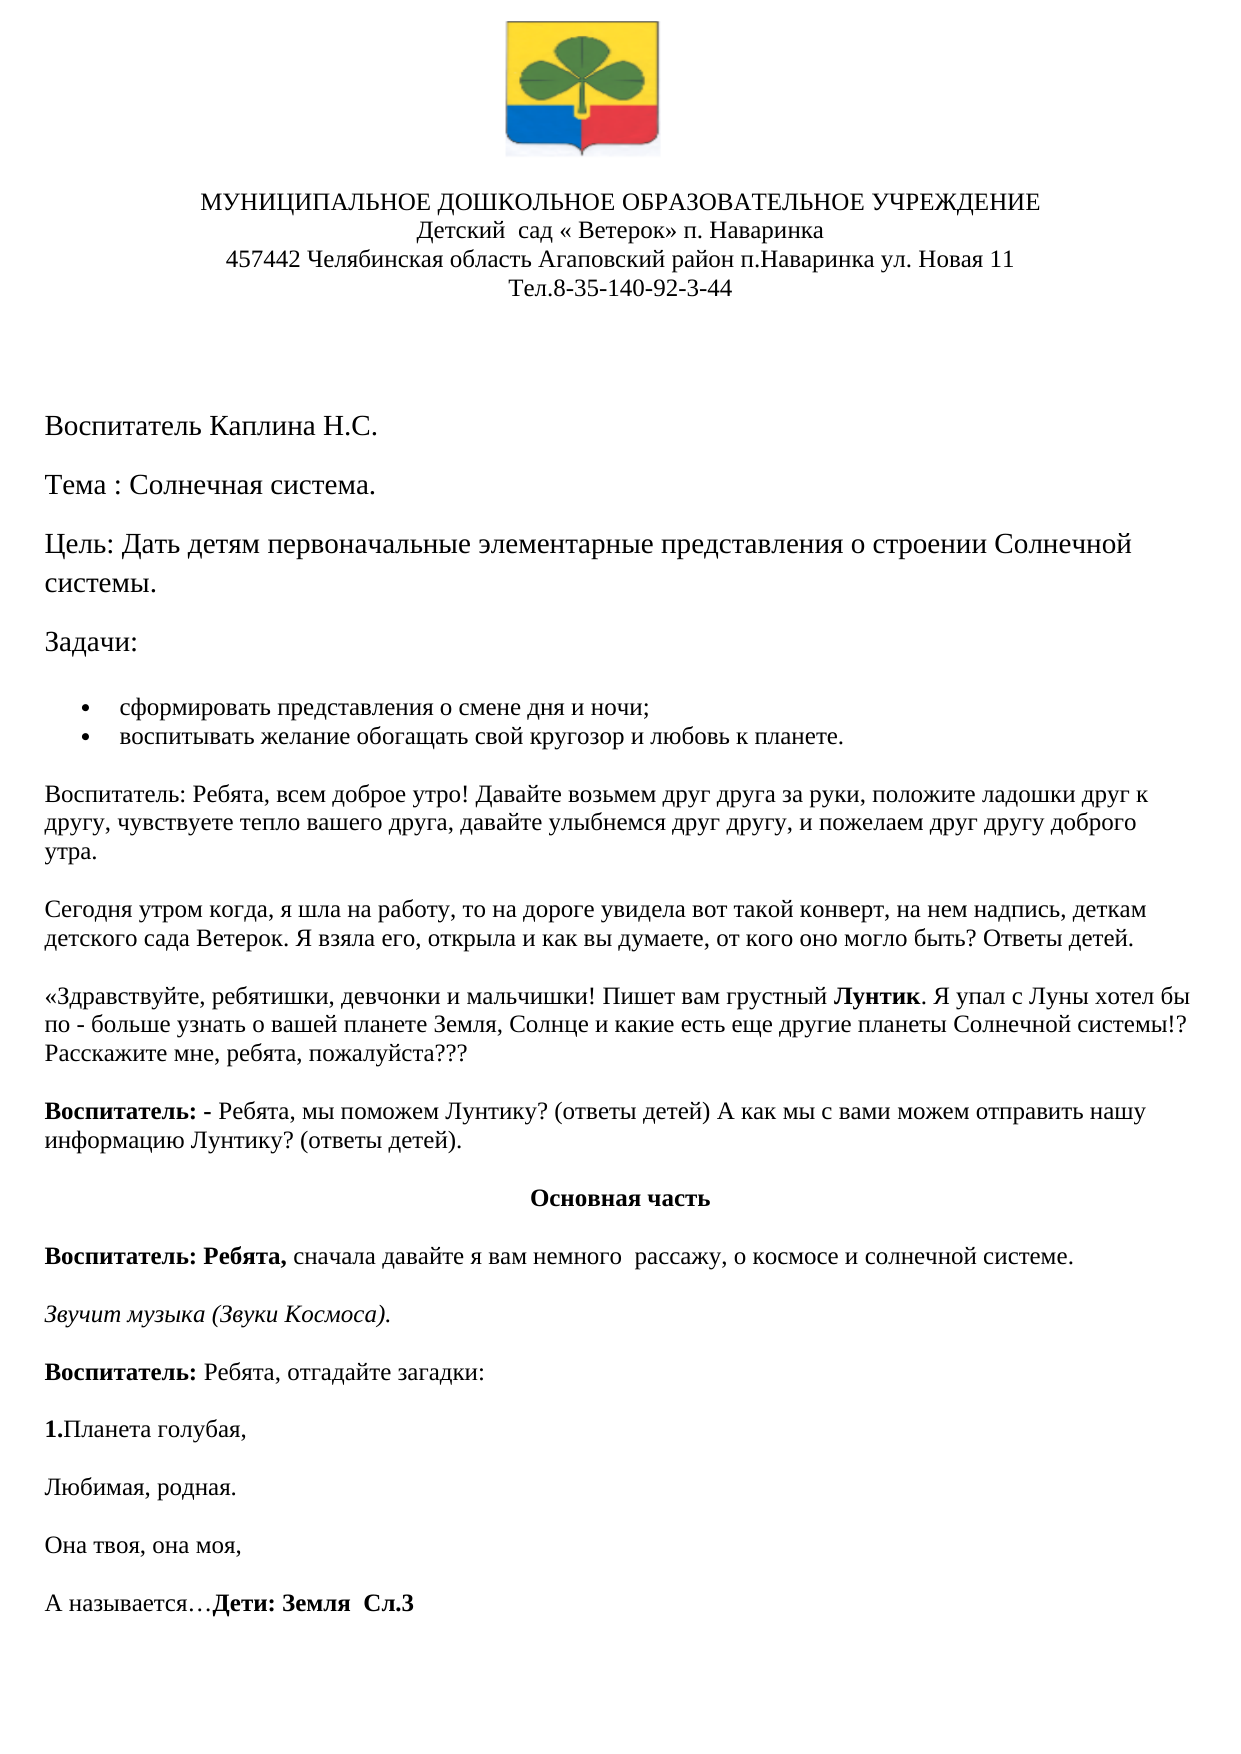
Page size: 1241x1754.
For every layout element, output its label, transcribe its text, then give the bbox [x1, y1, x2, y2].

text Воспитатель: Ребята, всем доброе утро! Давайте возьмем друг друга за руки, положите ладошки друг к другу, чувствуете тепло вашего друга, давайте улыбнемся друг другу, и пожелаем друг другу доброго утра. [44, 779, 1196, 865]
text Задачи: [44, 624, 1196, 658]
list воспитывать желание обогащать свой кругозор и любовь к планете. [82, 721, 1196, 749]
text Воспитатель Каплина Н.С. [44, 408, 1196, 441]
text Любимая, родная. [44, 1472, 1196, 1501]
text «Здравствуйте, ребятишки, девчонки и мальчишки! Пишет вам грустный Лунтик. Я упал с Луны хотел бы по - больше узнать о вашей планете Земля, Солнце и какие есть еще другие планеты Солнечной системы!? Расскажите мне, ребята, пожалуйста??? [44, 981, 1196, 1067]
text Воспитатель: - Ребята, мы поможем Лунтику? (ответы детей) А как мы с вами можем отправить нашу информацию Лунтику? (ответы детей). [44, 1096, 1196, 1154]
text Цель: Дать детям первоначальные элементарные представления о строении Солнечной системы. [44, 526, 1196, 598]
text Тел.8-35-140-92-3-44 [44, 273, 1196, 302]
text А называется…Дети: Земля Сл.3 [44, 1588, 1196, 1617]
text МУНИЦИПАЛЬНОЕ ДОШКОЛЬНОЕ ОБРАЗОВАТЕЛЬНОЕ УЧРЕЖДЕНИЕ Детский сад « Ветерок» п. Наваринка [44, 44, 1196, 244]
list сформировать представления о смене дня и ночи; [82, 692, 1196, 721]
text 457442 Челябинская область Агаповский район п.Наваринка ул. Новая 11 [44, 244, 1196, 273]
text Воспитатель: Ребята, отгадайте загадки: [44, 1357, 1196, 1385]
text 1.Планета голубая, [44, 1414, 1196, 1443]
text Сегодня утром когда, я шла на работу, то на дороге увидела вот такой конверт, на нем надпись, деткам детского сада Ветерок. Я взяла его, открыла и как вы думаете, от кого оно могло быть? Ответы детей. [44, 894, 1196, 952]
text Основная часть [44, 1183, 1196, 1212]
text Воспитатель: Ребята, сначала давайте я вам немного рассажу, о космосе и солнечной системе. [44, 1241, 1196, 1269]
text Тема : Солнечная система. [44, 467, 1196, 501]
text Она твоя, она моя, [44, 1530, 1196, 1559]
text Звучит музыка (Звуки Космоса). [44, 1299, 1196, 1327]
